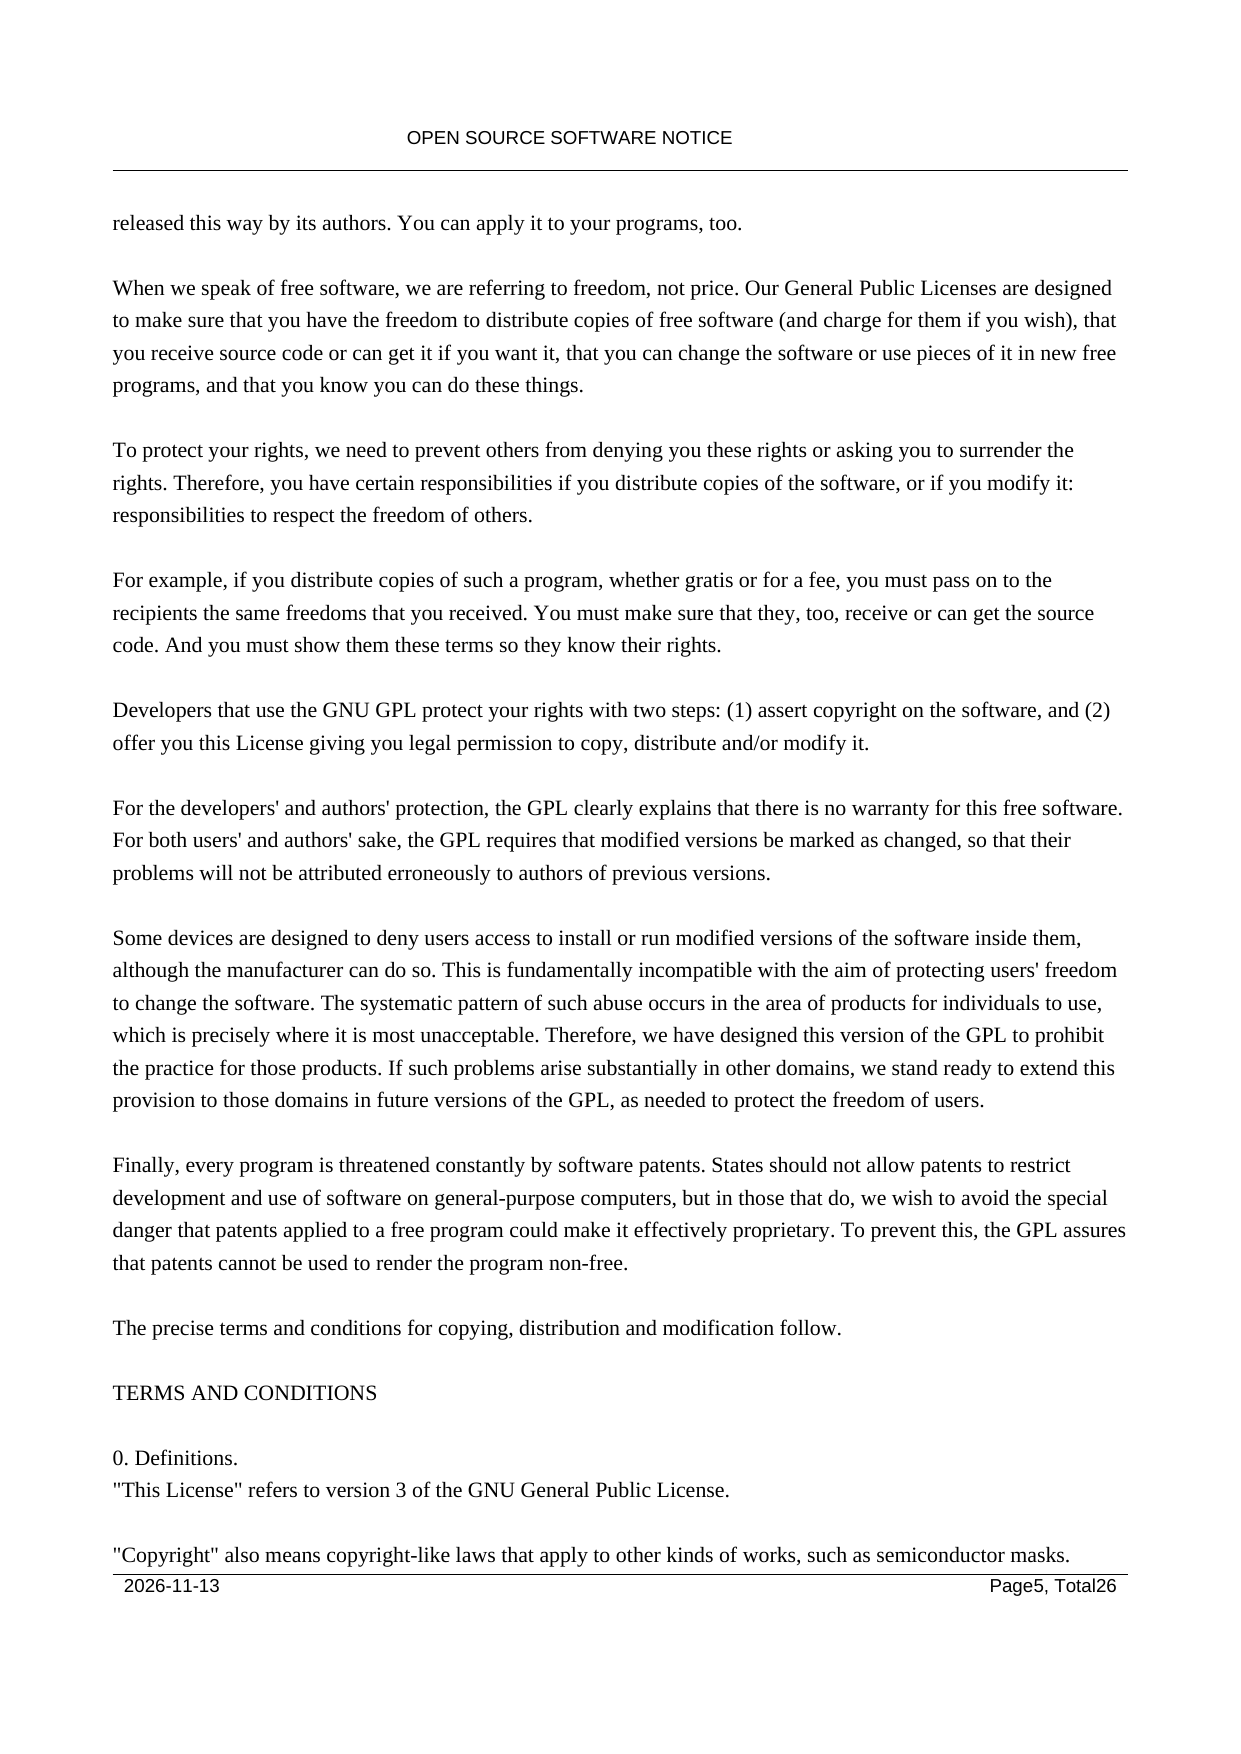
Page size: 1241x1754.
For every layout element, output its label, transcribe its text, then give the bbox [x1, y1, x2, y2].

text For example, if you distribute copies of such a program, whether gratis or for a fee, you must pass on to the recipients the same freedoms that you received. You must make sure that they, too, receive or can get the source code. And you must show them these terms so they know their rights. [112, 564, 1128, 661]
text For the developers' and authors' protection, the GPL clearly explains that there is no warranty for this free software. For both users' and authors' sake, the GPL requires that modified versions be marked as changed, so that their problems will not be attributed erroneously to authors of previous versions. [112, 791, 1128, 889]
text To protect your rights, we need to prevent others from denying you these rights or asking you to surrender the rights. Therefore, you have certain responsibilities if you distribute copies of the software, or if you modify it: responsibilities to respect the freedom of others. [112, 434, 1128, 531]
text Some devices are designed to deny users access to install or run modified versions of the software inside them, although the manufacturer can do so. This is fundamentally incompatible with the aim of protecting users' freedom to change the software. The systematic pattern of such abuse occurs in the area of products for individuals to use, which is precisely where it is most unacceptable. Therefore, we have designed this version of the GPL to prohibit the practice for those products. If such problems arise substantially in other domains, we stand ready to extend this provision to those domains in future versions of the GPL, as needed to protect the freedom of users. [112, 921, 1128, 1116]
text Developers that use the GNU GPL protect your rights with two steps: (1) assert copyright on the software, and (2) offer you this License giving you legal permission to copy, distribute and/or modify it. [112, 694, 1128, 759]
text Finally, every program is threatened constantly by software patents. States should not allow patents to restrict development and use of software on general-purpose computers, but in those that do, we wish to avoid the special danger that patents applied to a free program could make it effectively proprietary. To prevent this, the GPL assures that patents cannot be used to render the program non-free. [112, 1149, 1128, 1279]
text When we speak of free software, we are referring to freedom, not price. Our General Public Licenses are designed to make sure that you have the freedom to distribute copies of free software (and charge for them if you wish), that you receive source code or can get it if you want it, that you can change the software or use pieces of it in new free programs, and that you know you can do these things. [112, 271, 1128, 401]
text The precise terms and conditions for copying, distribution and modification follow. [112, 1311, 1128, 1344]
text TERMS AND CONDITIONS [112, 1376, 1128, 1409]
text "This License" refers to version 3 of the GNU General Public License. [112, 1474, 1128, 1506]
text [112, 206, 1128, 239]
text "Copyright" also means copyright-like laws that apply to other kinds of works, such as semiconductor masks. [112, 1539, 1128, 1571]
text 0. Definitions. [112, 1441, 1128, 1474]
